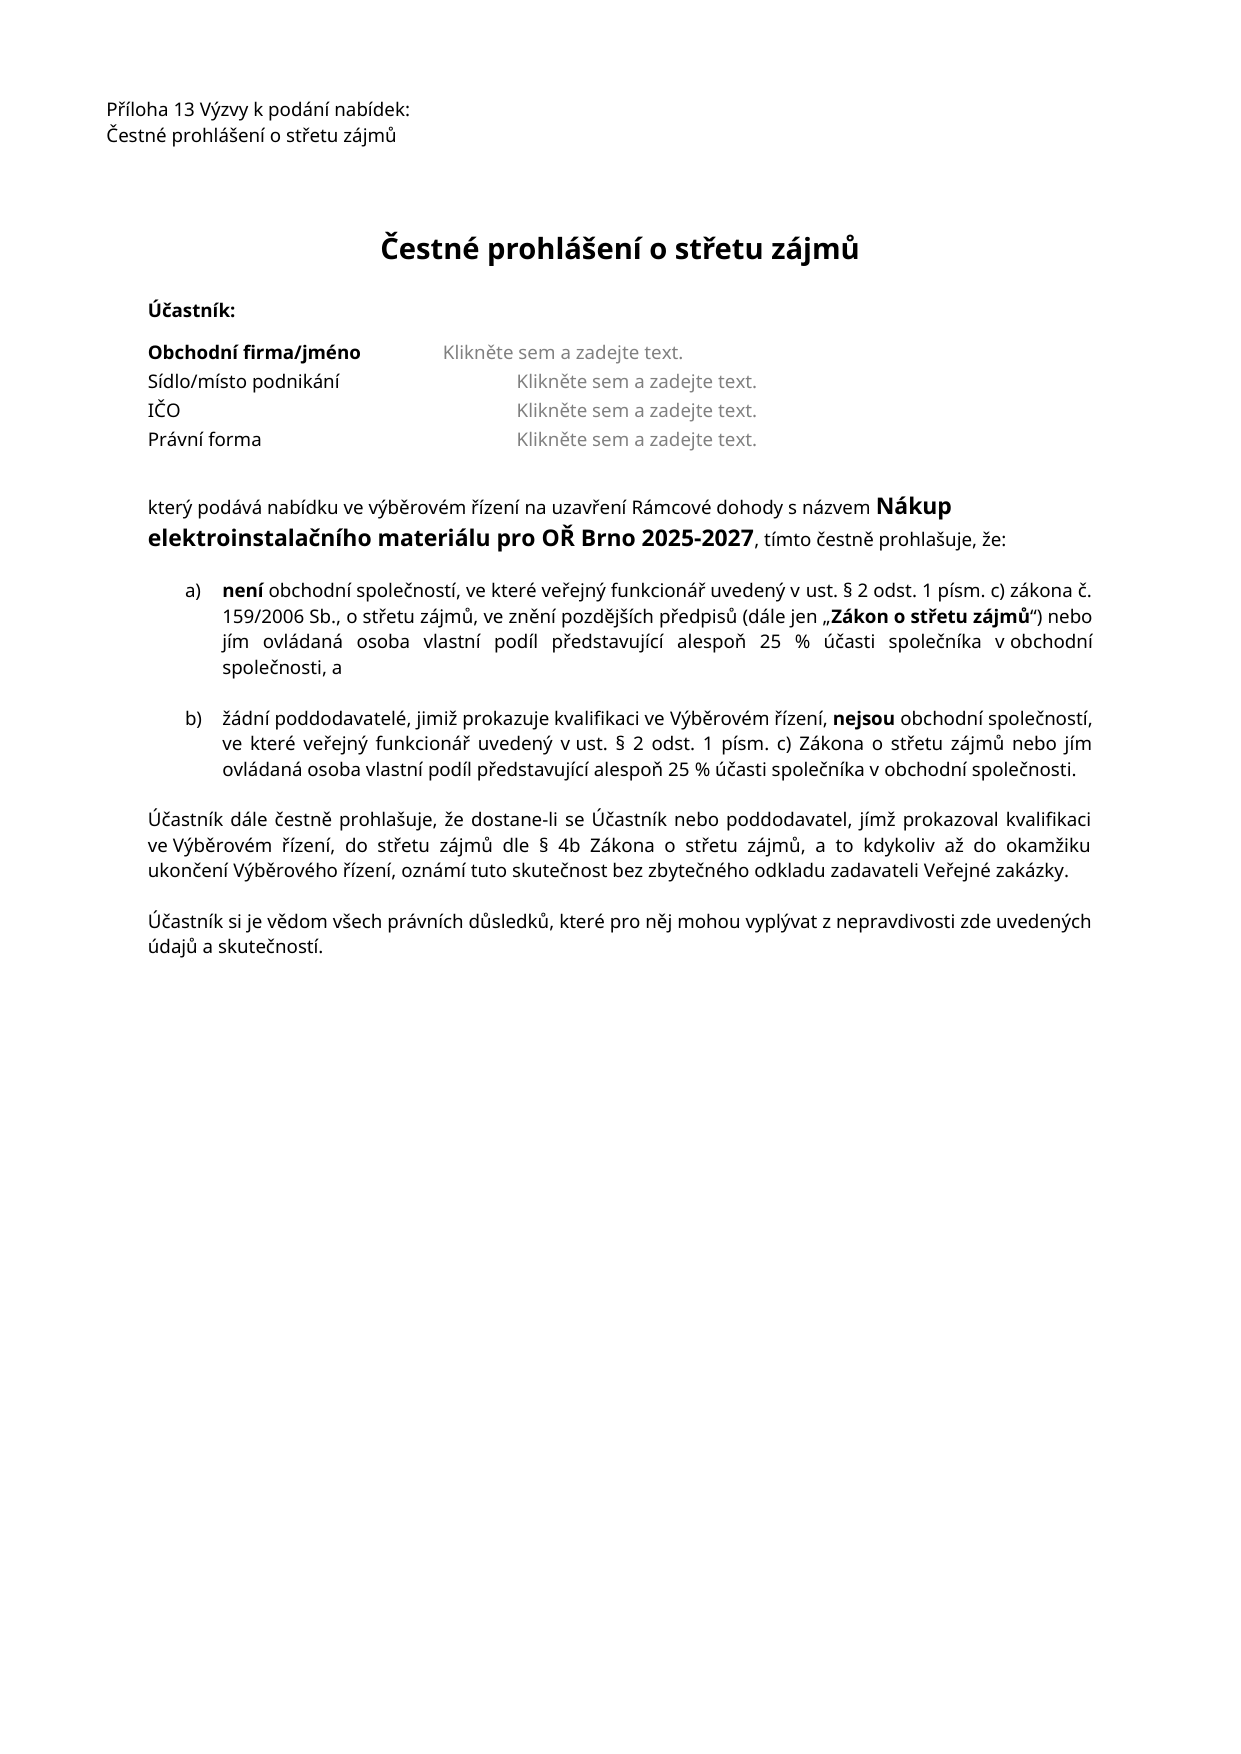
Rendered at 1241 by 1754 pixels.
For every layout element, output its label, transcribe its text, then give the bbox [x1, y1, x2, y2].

list není obchodní společností, ve které veřejný funkcionář uvedený v ust. § 2 odst. 1 písm. c) zákona č. 159/2006 Sb., o střetu zájmů, ve znění pozdějších předpisů (dále jen „Zákon o střetu zájmů“) nebo jím ovládaná osoba vlastní podíl představující alespoň 25 % účasti společníka v obchodní společnosti, a [185, 578, 1093, 680]
title Čestné prohlášení o střetu zájmů [148, 228, 1093, 268]
text Obchodní firma/jméno [148, 336, 1093, 365]
text IČO [148, 394, 1093, 423]
text Právní forma [148, 423, 1093, 452]
text Sídlo/místo podnikání [148, 365, 1093, 394]
text Účastník dále čestně prohlašuje, že dostane-li se Účastník nebo poddodavatel, jímž prokazoval kvalifikaci ve Výběrovém řízení, do střetu zájmů dle § 4b Zákona o střetu zájmů, a to kdykoliv až do okamžiku ukončení Výběrového řízení, oznámí tuto skutečnost bez zbytečného odkladu zadavateli Veřejné zakázky. [148, 806, 1093, 883]
text Účastník: [148, 293, 1093, 324]
list žádní poddodavatelé, jimiž prokazuje kvalifikaci ve Výběrovém řízení, nejsou obchodní společností, ve které veřejný funkcionář uvedený v ust. § 2 odst. 1 písm. c) Zákona o střetu zájmů nebo jím ovládaná osoba vlastní podíl představující alespoň 25 % účasti společníka v obchodní společnosti. [185, 705, 1093, 781]
text který podává nabídku ve výběrovém řízení na uzavření Rámcové dohody s názvem Nákup elektroinstalačního materiálu pro OŘ Brno 2025-2027, tímto čestně prohlašuje, že: [148, 490, 1093, 553]
text Účastník si je vědom všech právních důsledků, které pro něj mohou vyplývat z nepravdivosti zde uvedených údajů a skutečností. [148, 908, 1093, 959]
